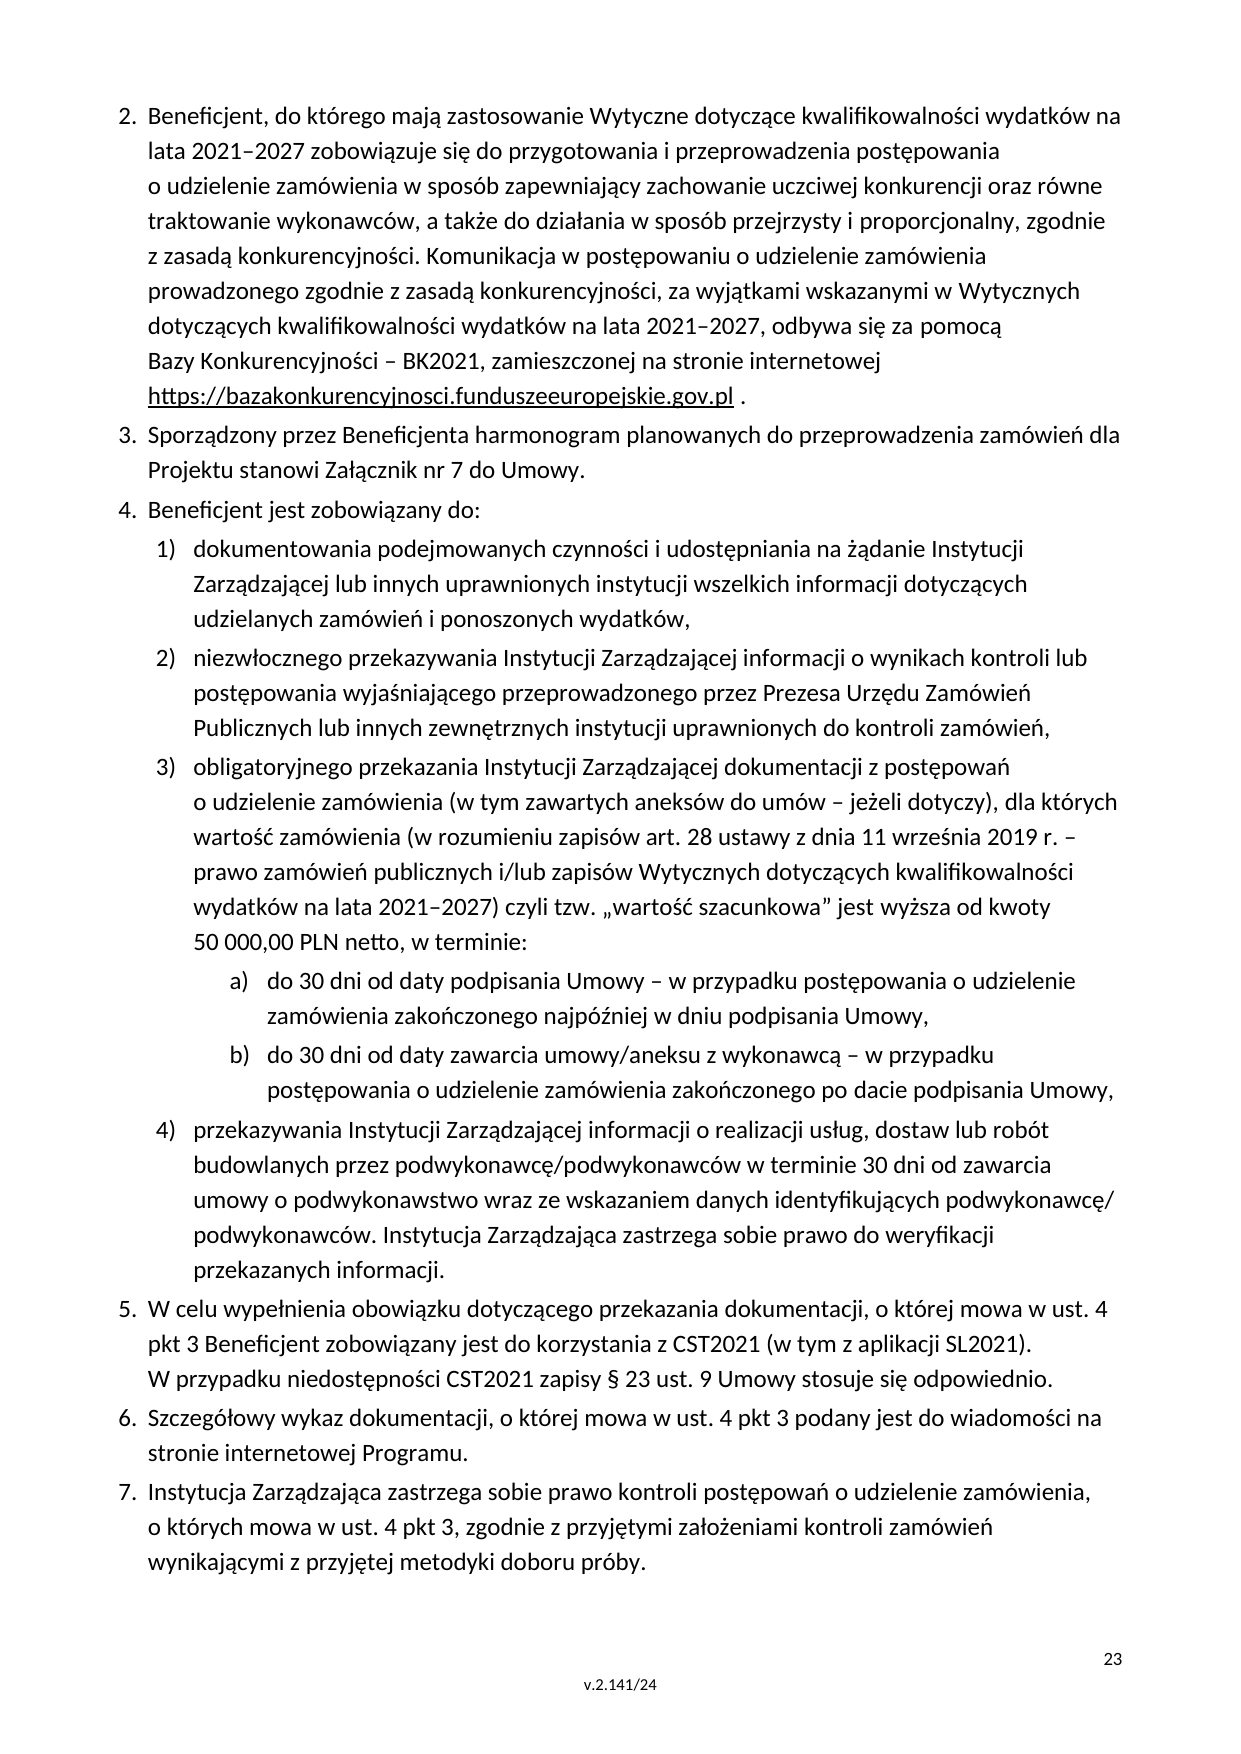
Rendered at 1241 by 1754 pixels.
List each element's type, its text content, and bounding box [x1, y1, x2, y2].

list niezwłocznego przekazywania Instytucji Zarządzającej informacji o wynikach kontroli lub postępowania wyjaśniającego przeprowadzonego przez Prezesa Urzędu Zamówień Publicznych lub innych zewnętrznych instytucji uprawnionych do kontroli zamówień, [156, 642, 1122, 743]
list Beneficjent, do którego mają zastosowanie Wytyczne dotyczące kwalifikowalności wydatków na lata 2021–2027 zobowiązuje się do przygotowania i przeprowadzenia postępowania o udzielenie zamówienia w sposób zapewniający zachowanie uczciwej konkurencji oraz równe traktowanie wykonawców, a także do działania w sposób przejrzysty i proporcjonalny, zgodnie z zasadą konkurencyjności. Komunikacja w postępowaniu o udzielenie zamówienia prowadzonego zgodnie z zasadą konkurencyjności, za wyjątkami wskazanymi w Wytycznych dotyczących kwalifikowalności wydatków na lata 2021–2027, odbywa się za pomocą Bazy Konkurencyjności – BK2021, zamieszczonej na stronie internetowej https://bazakonkurencyjnosci.funduszeeuropejskie.gov.pl . [118, 100, 1122, 411]
list Beneficjent jest zobowiązany do: [118, 494, 1122, 524]
list obligatoryjnego przekazania Instytucji Zarządzającej dokumentacji z postępowań o udzielenie zamówienia (w tym zawartych aneksów do umów – jeżeli dotyczy), dla których wartość zamówienia (w rozumieniu zapisów art. 28 ustawy z dnia 11 września 2019 r. – prawo zamówień publicznych i/lub zapisów Wytycznych dotyczących kwalifikowalności wydatków na lata 2021–2027) czyli tzw. „wartość szacunkowa” jest wyższa od kwoty 50 000,00 PLN netto, w terminie: [156, 751, 1122, 957]
list Instytucja Zarządzająca zastrzega sobie prawo kontroli postępowań o udzielenie zamówienia, o których mowa w ust. 4 pkt 3, zgodnie z przyjętymi założeniami kontroli zamówień wynikającymi z przyjętej metodyki doboru próby. [118, 1476, 1122, 1577]
list do 30 dni od daty zawarcia umowy/aneksu z wykonawcą – w przypadku postępowania o udzielenie zamówienia zakończonego po dacie podpisania Umowy, [229, 1039, 1122, 1105]
list dokumentowania podejmowanych czynności i udostępniania na żądanie Instytucji Zarządzającej lub innych uprawnionych instytucji wszelkich informacji dotyczących udzielanych zamówień i ponoszonych wydatków, [156, 533, 1122, 633]
list Sporządzony przez Beneficjenta harmonogram planowanych do przeprowadzenia zamówień dla Projektu stanowi Załącznik nr 7 do Umowy. [118, 419, 1122, 485]
list Szczegółowy wykaz dokumentacji, o której mowa w ust. 4 pkt 3 podany jest do wiadomości na stronie internetowej Programu. [118, 1402, 1122, 1468]
list do 30 dni od daty podpisania Umowy – w przypadku postępowania o udzielenie zamówienia zakończonego najpóźniej w dniu podpisania Umowy, [229, 965, 1122, 1031]
list W celu wypełnienia obowiązku dotyczącego przekazania dokumentacji, o której mowa w ust. 4 pkt 3 Beneficjent zobowiązany jest do korzystania z CST2021 (w tym z aplikacji SL2021). W przypadku niedostępności CST2021 zapisy § 23 ust. 9 Umowy stosuje się odpowiednio. [118, 1293, 1122, 1393]
list przekazywania Instytucji Zarządzającej informacji o realizacji usług, dostaw lub robót budowlanych przez podwykonawcę/podwykonawców w terminie 30 dni od zawarcia umowy o podwykonawstwo wraz ze wskazaniem danych identyfikujących podwykonawcę/ podwykonawców. Instytucja Zarządzająca zastrzega sobie prawo do weryfikacji przekazanych informacji. [156, 1114, 1122, 1284]
